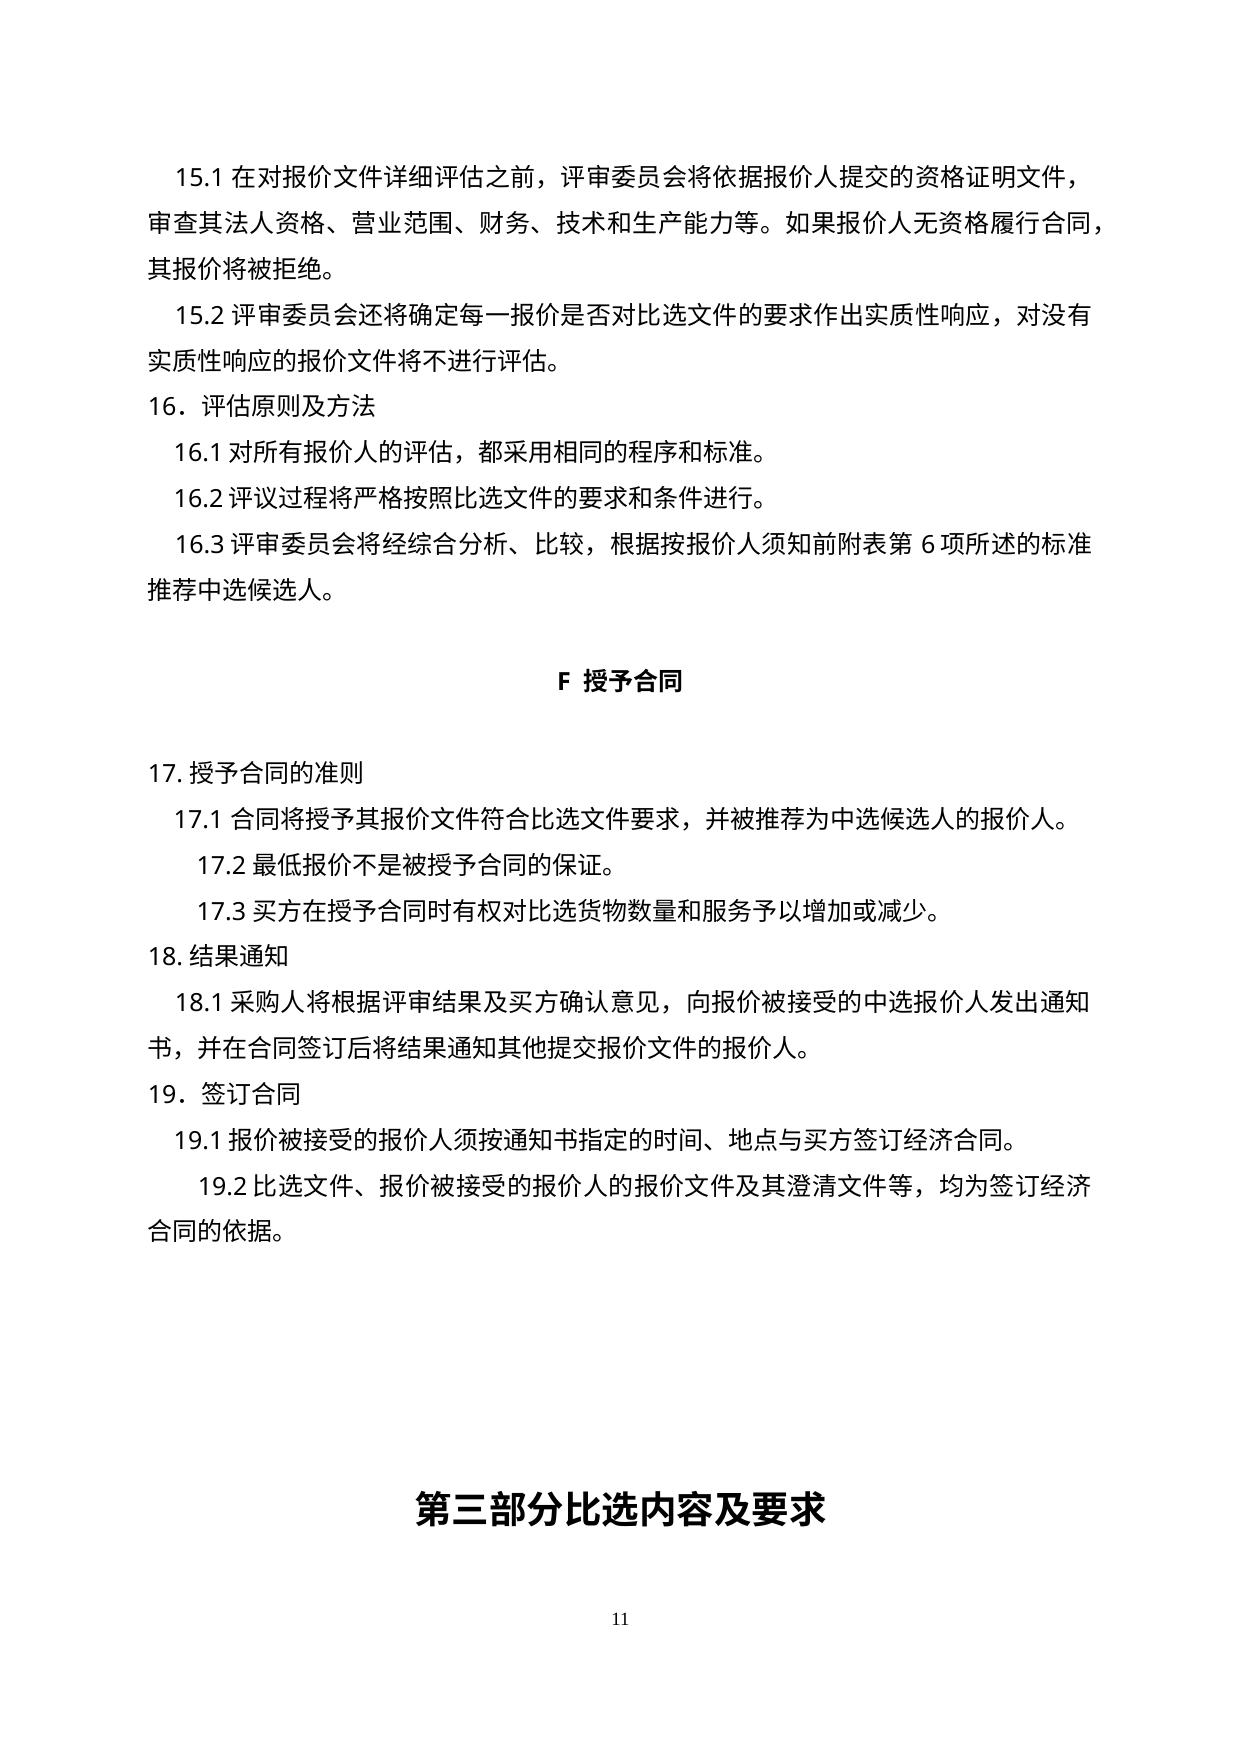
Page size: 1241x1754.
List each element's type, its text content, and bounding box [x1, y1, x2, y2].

text 17. 授予合同的准则 [148, 746, 1092, 792]
text 18.1采购人将根据评审结果及买方确认意见，向报价被接受的中选报价人发出通知书，并在合同签订后将结果通知其他提交报价文件的报价人。 [148, 975, 1092, 1067]
text 第三部分比选内容及要求 [148, 1480, 1092, 1534]
text 15.1 在对报价文件详细评估之前，评审委员会将依据报价人提交的资格证明文件，审查其法人资格、营业范围、财务、技术和生产能力等。如果报价人无资格履行合同，其报价将被拒绝。 [148, 150, 1092, 287]
text 17.1 合同将授予其报价文件符合比选文件要求，并被推荐为中选候选人的报价人。 [148, 792, 1092, 837]
text 16．评估原则及方法 [148, 379, 1092, 425]
text 16.2评议过程将严格按照比选文件的要求和条件进行。 [148, 471, 1092, 517]
text 17.2 最低报价不是被授予合同的保证。 [148, 837, 1092, 883]
text 19.2比选文件、报价被接受的报价人的报价文件及其澄清文件等，均为签订经济合同的依据。 [148, 1158, 1092, 1250]
text 17.3 买方在授予合同时有权对比选货物数量和服务予以增加或减少。 [148, 883, 1092, 929]
text 16.1对所有报价人的评估，都采用相同的程序和标准。 [148, 425, 1092, 471]
text 15.2 评审委员会还将确定每一报价是否对比选文件的要求作出实质性响应，对没有实质性响应的报价文件将不进行评估。 [148, 287, 1092, 379]
text F 授予合同 [148, 654, 1092, 700]
text 19.1报价被接受的报价人须按通知书指定的时间、地点与买方签订经济合同。 [148, 1112, 1092, 1158]
text 16.3评审委员会将经综合分析、比较，根据按报价人须知前附表第6项所述的标准推荐中选候选人。 [148, 517, 1092, 608]
text 19．签订合同 [148, 1067, 1092, 1112]
text 18. 结果通知 [148, 929, 1092, 975]
